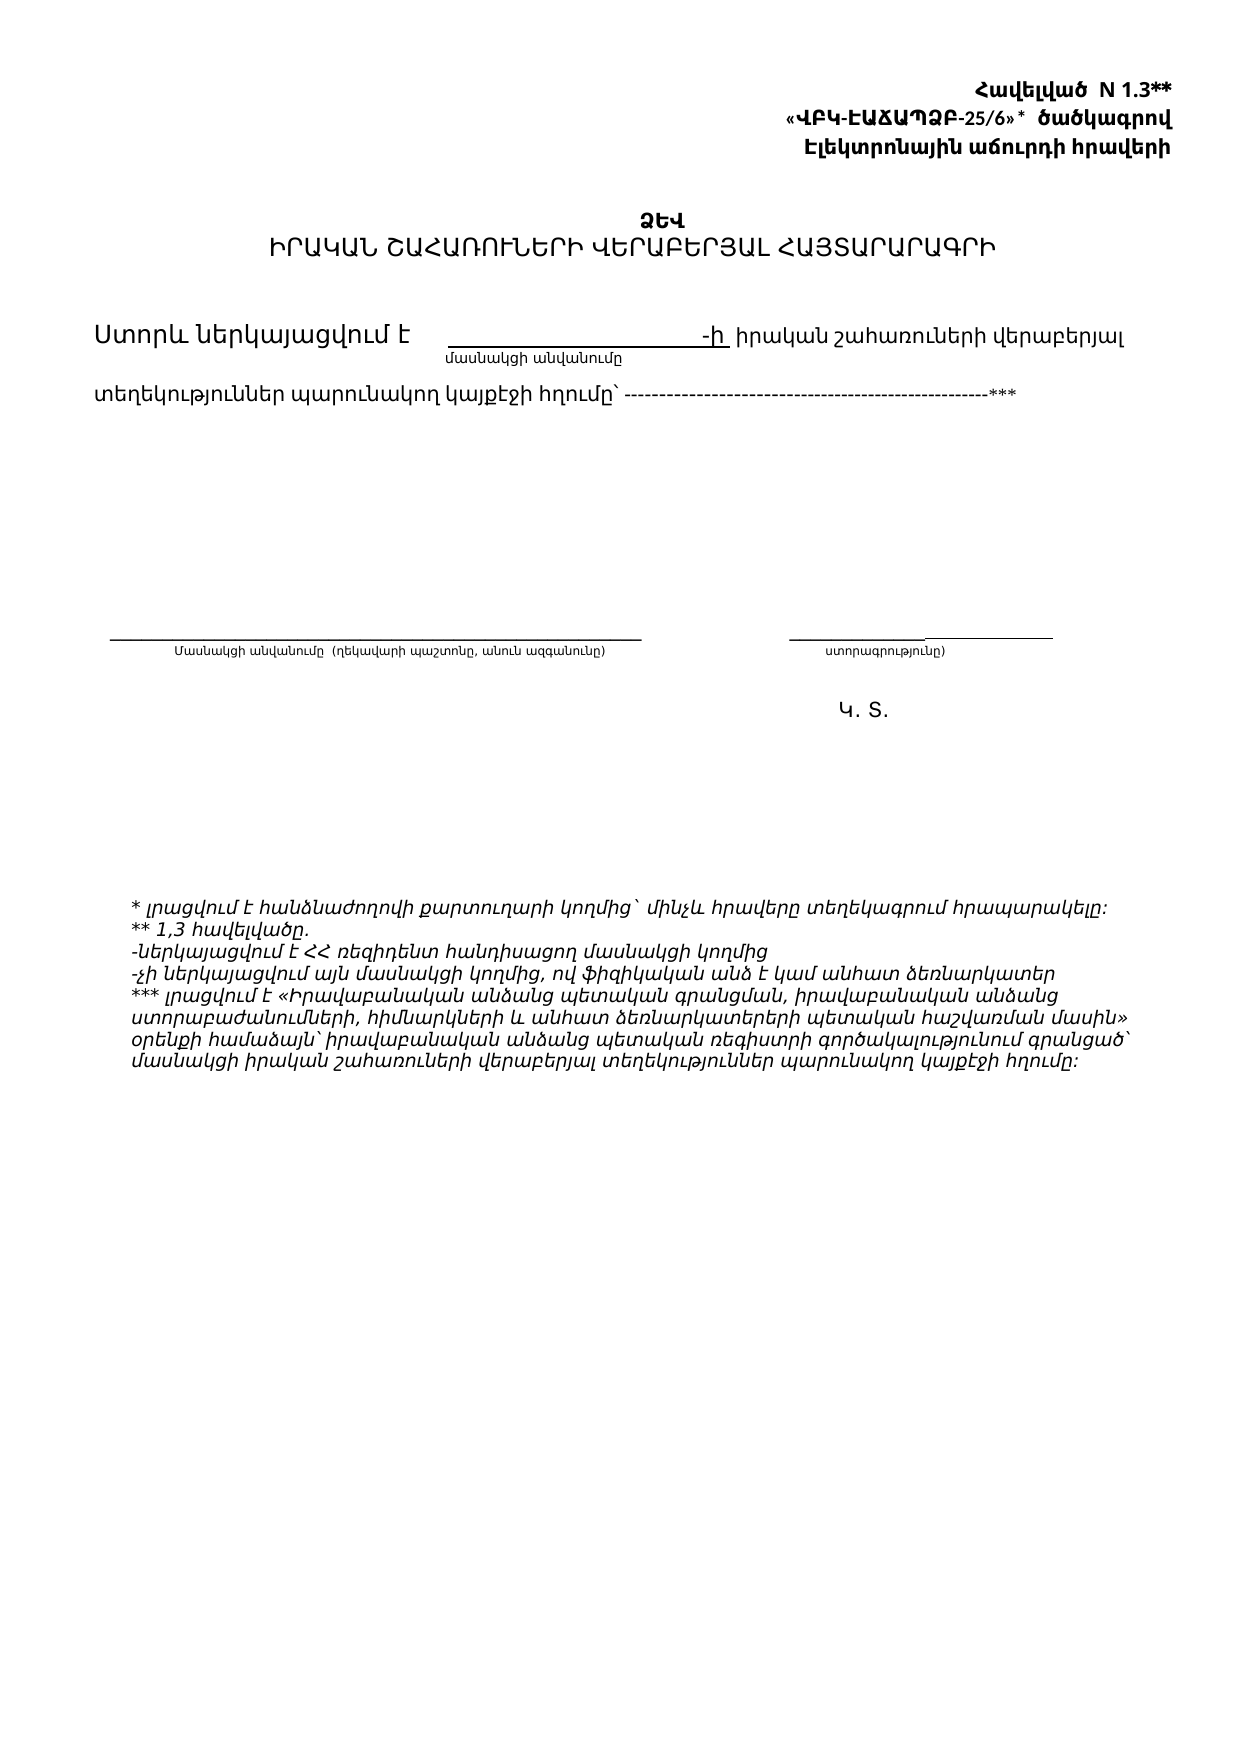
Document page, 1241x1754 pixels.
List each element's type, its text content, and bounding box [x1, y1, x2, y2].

text ___________________________________________________ _____________ Մասնակցի անվանումը (ղեկավարի պաշտոնը, անուն ազգանունը) ստորագրությունը) [94, 617, 1171, 669]
text ** 1,3 հավելվածը․ [131, 919, 1171, 941]
text *** լրացվում է «Իրավաբանական անձանց պետական գրանցման, իրավաբանական անձանց ստորաբաժանումների, հիմնարկների և անհատ ձեռնարկատերերի պետական հաշվառման մասին» օրենքի համաձայն՝ իրավաբանական անձանց պետական ռեգիստրի գործակալությունում գրանցած՝ մասնակցի իրական շահառուների վերաբերյալ տեղեկություններ պարունակող կայքէջի հղումը: [131, 985, 1171, 1072]
text * լրացվում է հանձնաժողովի քարտուղարի կողմից` մինչև հրավերը տեղեկագրում հրապարակելը: [131, 897, 1171, 919]
text Էլեկտրոնային աճուրդի հրավերի [94, 132, 1171, 160]
text ԻՐԱԿԱՆ ՇԱՀԱՌՈՒՆԵՐԻ ՎԵՐԱԲԵՐՅԱԼ ՀԱՅՏԱՐԱՐԱԳՐԻ [94, 233, 1171, 262]
text Կ. Տ. [94, 698, 1171, 722]
text -չի ներկայացվում այն մասնակցի կողմից, ով ֆիզիկական անձ է կամ անհատ ձեռնարկատեր [131, 963, 1171, 985]
text տեղեկություններ պարունակող կայքէջի հղումը՝ ----------------------------------------------------*** [94, 379, 1171, 408]
text «ՎԲԿ-ԷԱՃԱՊՁԲ-25/6»* ծածկագրով [94, 103, 1171, 132]
text Ստորև ներկայացվում է -ի իրական շահառուների վերաբերյալ [94, 321, 1171, 350]
text մասնակցի անվանումը [94, 350, 1171, 379]
text -ներկայացվում է ՀՀ ռեզիդենտ հանդիսացող մասնակցի կողմից [131, 941, 1171, 963]
text ՁԵՎ [94, 209, 1171, 233]
text Հավելված N 1.3** [94, 75, 1171, 103]
